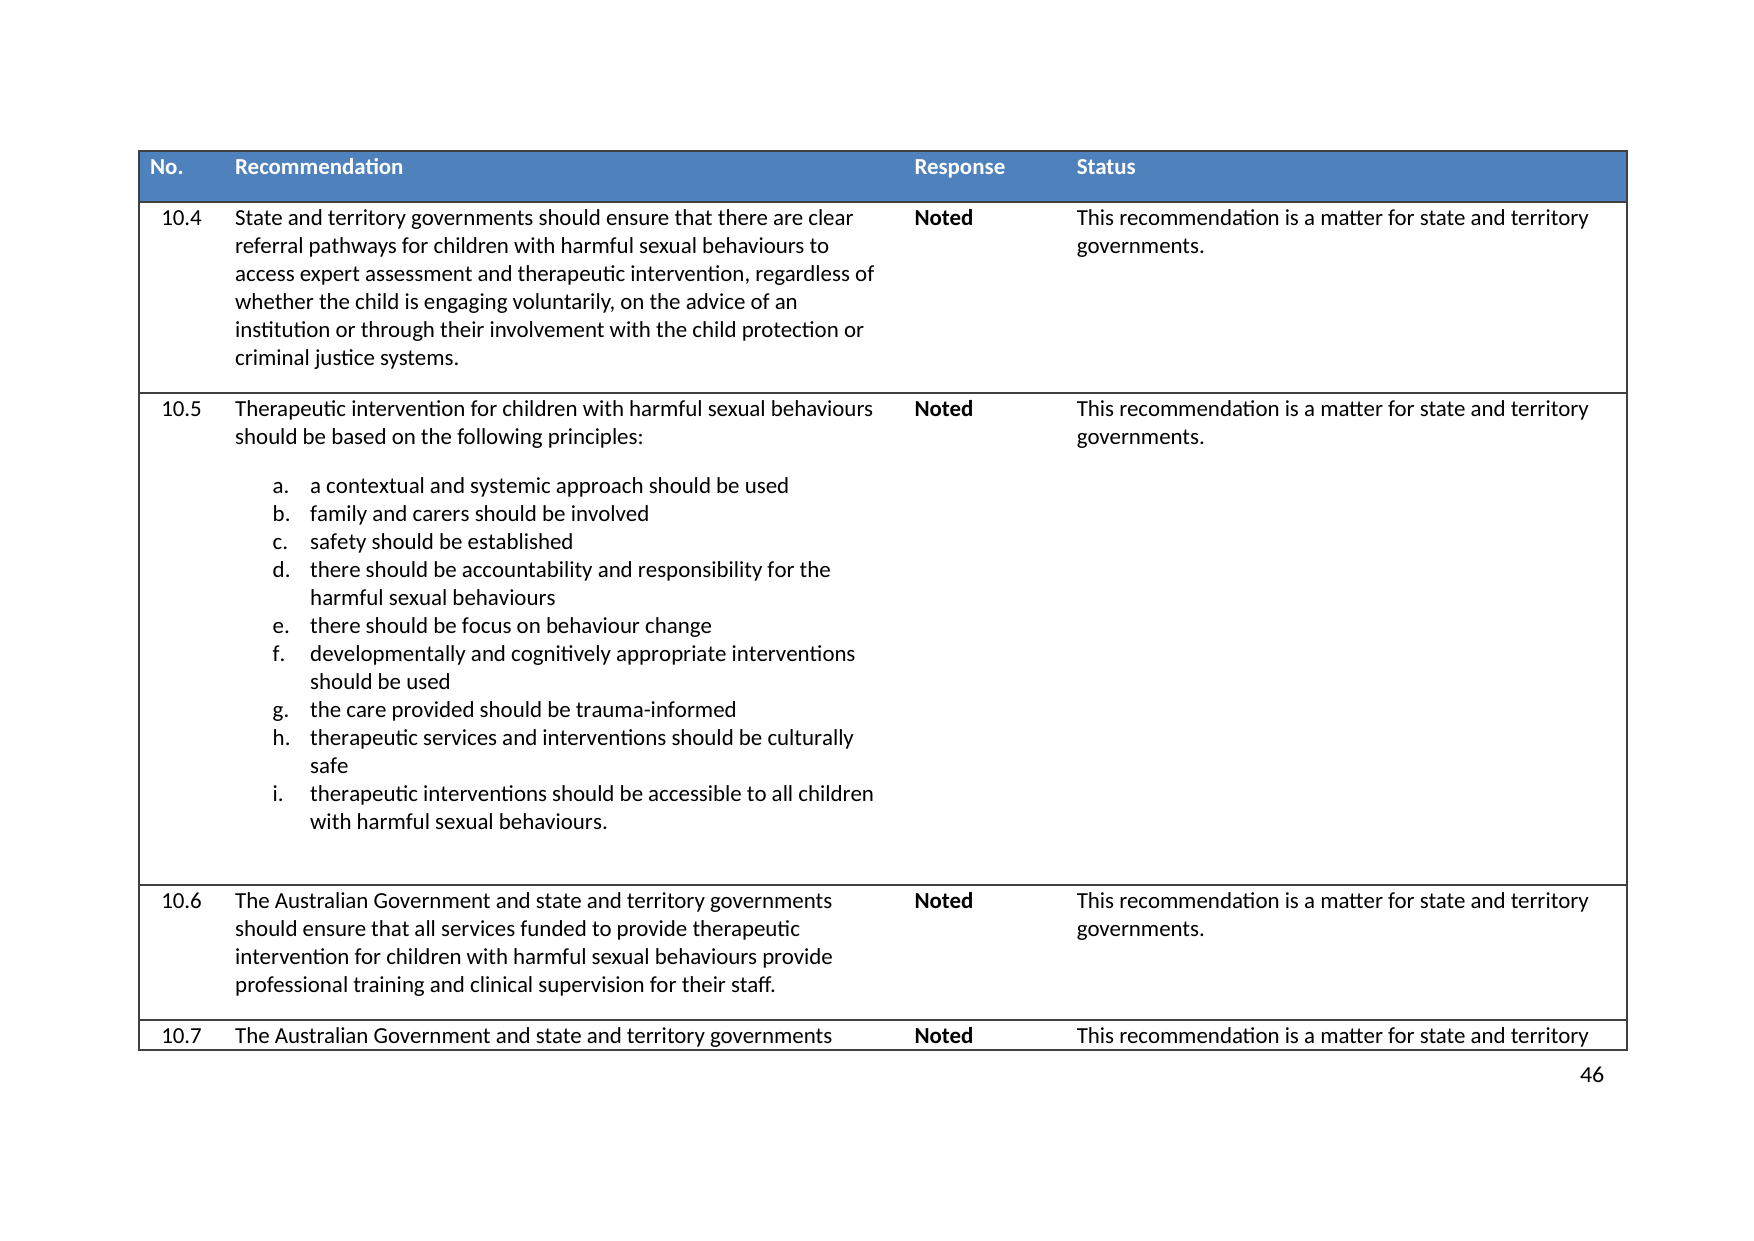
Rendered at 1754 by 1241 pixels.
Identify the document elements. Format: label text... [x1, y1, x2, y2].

table_cell Noted [903, 203, 1065, 392]
table_cell 10.7 [140, 1021, 224, 1049]
table_cell This recommendation is a matter for state and territory governments. [1065, 886, 1626, 1019]
table_cell Noted [903, 886, 1065, 1019]
table_cell Noted [903, 1021, 1065, 1049]
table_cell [224, 1021, 903, 1049]
table_cell State and territory governments should ensure that there are clear referral pathways for children with harmful sexual behaviours to access expert assessment and therapeutic intervention, regardless of whether the child is engaging voluntarily, on the advice of an institution or through their involvement with the child protection or criminal justice systems. [224, 203, 903, 392]
table_header Status [1065, 152, 1626, 201]
table_cell 10.5 [140, 394, 224, 884]
table_header Recommendation [224, 152, 903, 201]
table_cell 10.6 [140, 886, 224, 1019]
table_cell 10.4 [140, 203, 224, 392]
table_cell This recommendation is a matter for state and territory governments. [1065, 394, 1626, 884]
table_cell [1065, 203, 1626, 392]
table_header No. [140, 152, 224, 201]
table_header Response [903, 152, 1065, 201]
table_cell Noted [903, 394, 1065, 884]
table_cell Therapeutic intervention for children with harmful sexual behaviours should be based on the following principles: a contextual and systemic approach should be used family and carers should be involved safety should be established there should be accountability and responsibility for the harmful sexual behaviours there should be focus on behaviour change developmentally and cognitively appropriate interventions should be used the care provided should be trauma-informed therapeutic services and interventions should be culturally safe therapeutic interventions should be accessible to all children with harmful sexual behaviours. [224, 394, 903, 884]
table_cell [1065, 1021, 1626, 1049]
table_cell The Australian Government and state and territory governments should ensure that all services funded to provide therapeutic intervention for children with harmful sexual behaviours provide professional training and clinical supervision for their staff. [224, 886, 903, 1019]
